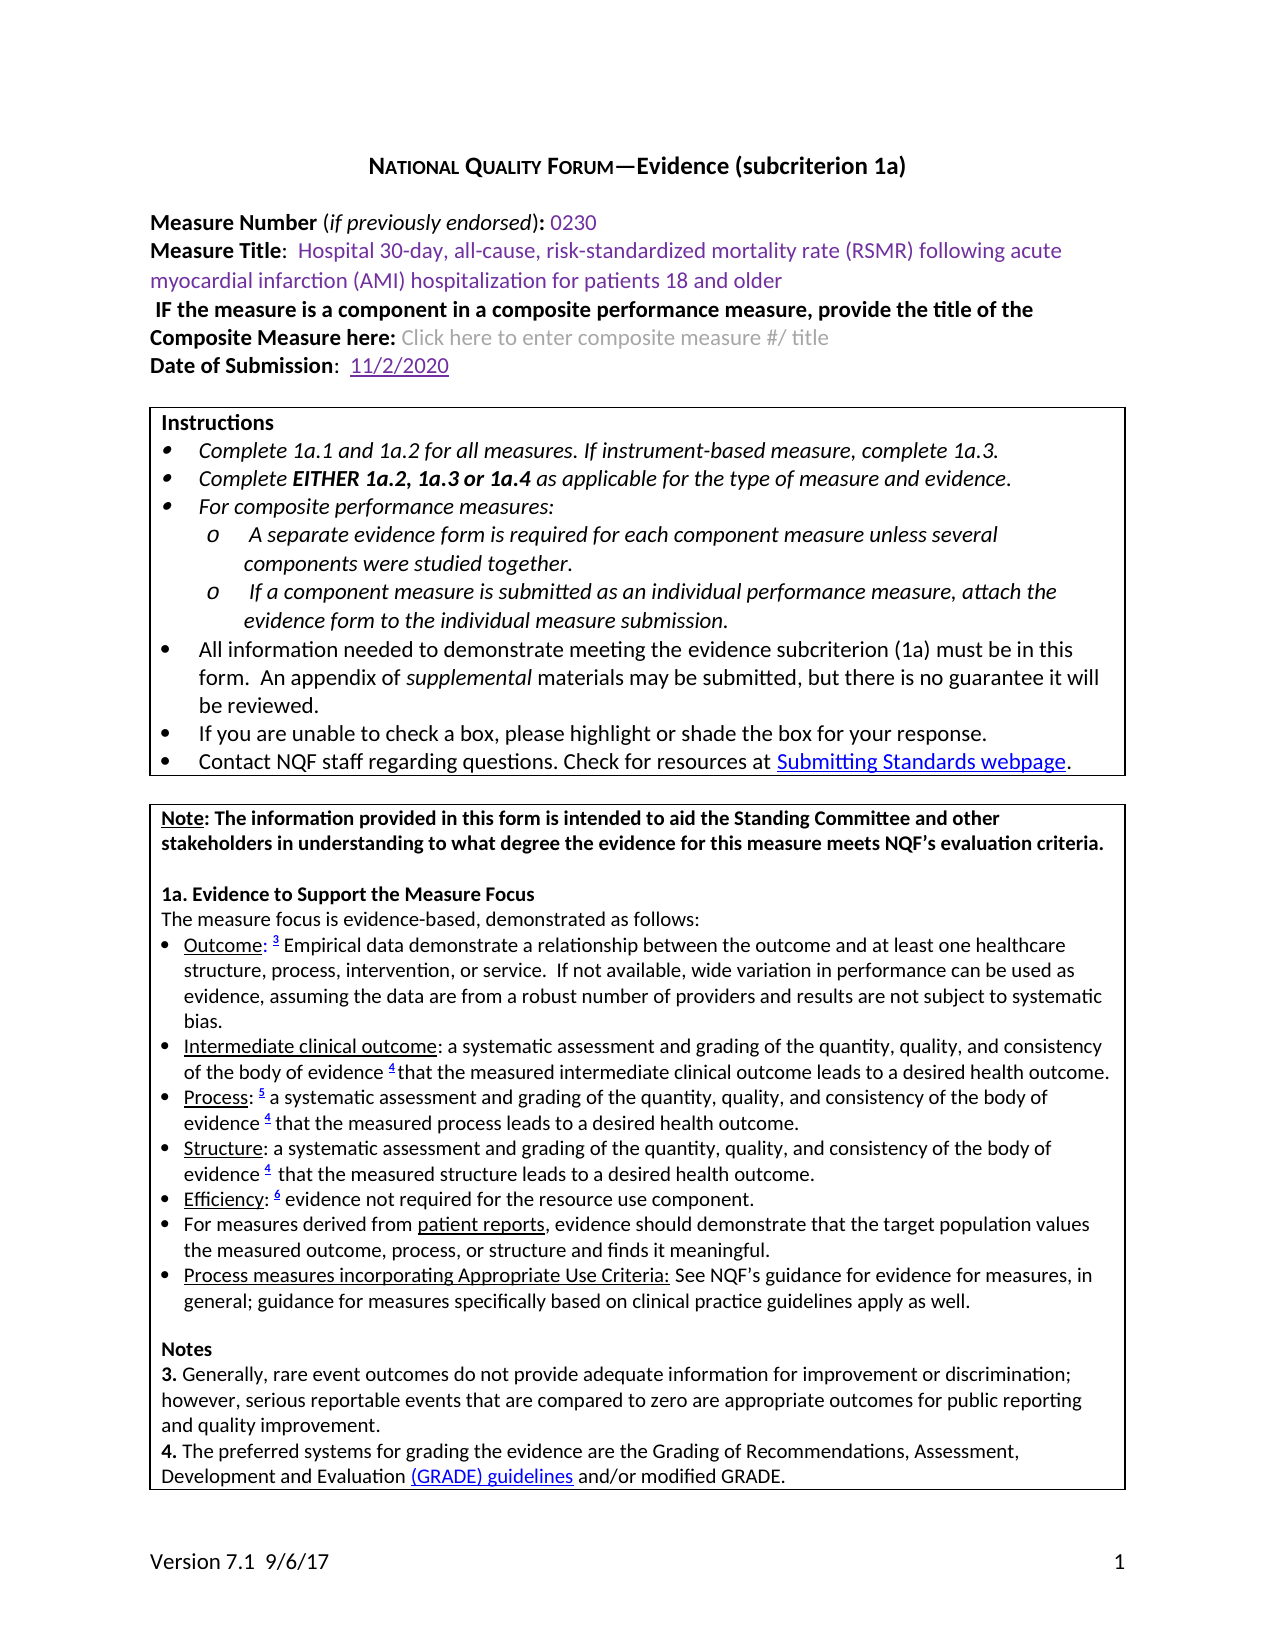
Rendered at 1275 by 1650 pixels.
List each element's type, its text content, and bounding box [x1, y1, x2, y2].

table_header Instructions Complete 1a.1 and 1a.2 for all measures. If instrument-based measure, complete 1a.3. Complete EITHER 1a.2, 1a.3 or 1a.4 as applicable for the type of measure and evidence. For composite performance measures: A separate evidence form is required for each component measure unless several components were studied together. If a component measure is submitted as an individual performance measure, attach the evidence form to the individual measure submission. All information needed to demonstrate meeting the evidence subcriterion (1a) must be in this form. An appendix of supplemental materials may be submitted, but there is no guarantee it will be reviewed. If you are unable to check a box, please highlight or shade the box for your response. Contact NQF staff regarding questions. Check for resources at Submitting Standards webpage. [151, 408, 1124, 775]
text National Quality Forum—Evidence (subcriterion 1a) [150, 150, 1125, 181]
text Measure Number (if previously endorsed): [150, 208, 1125, 237]
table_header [151, 805, 1124, 1489]
text Measure Title: [150, 237, 1125, 295]
text Date of Submission: [150, 351, 1125, 379]
text IF the measure is a component in a composite performance measure, provide the title of the Composite Measure here: [150, 295, 1125, 351]
